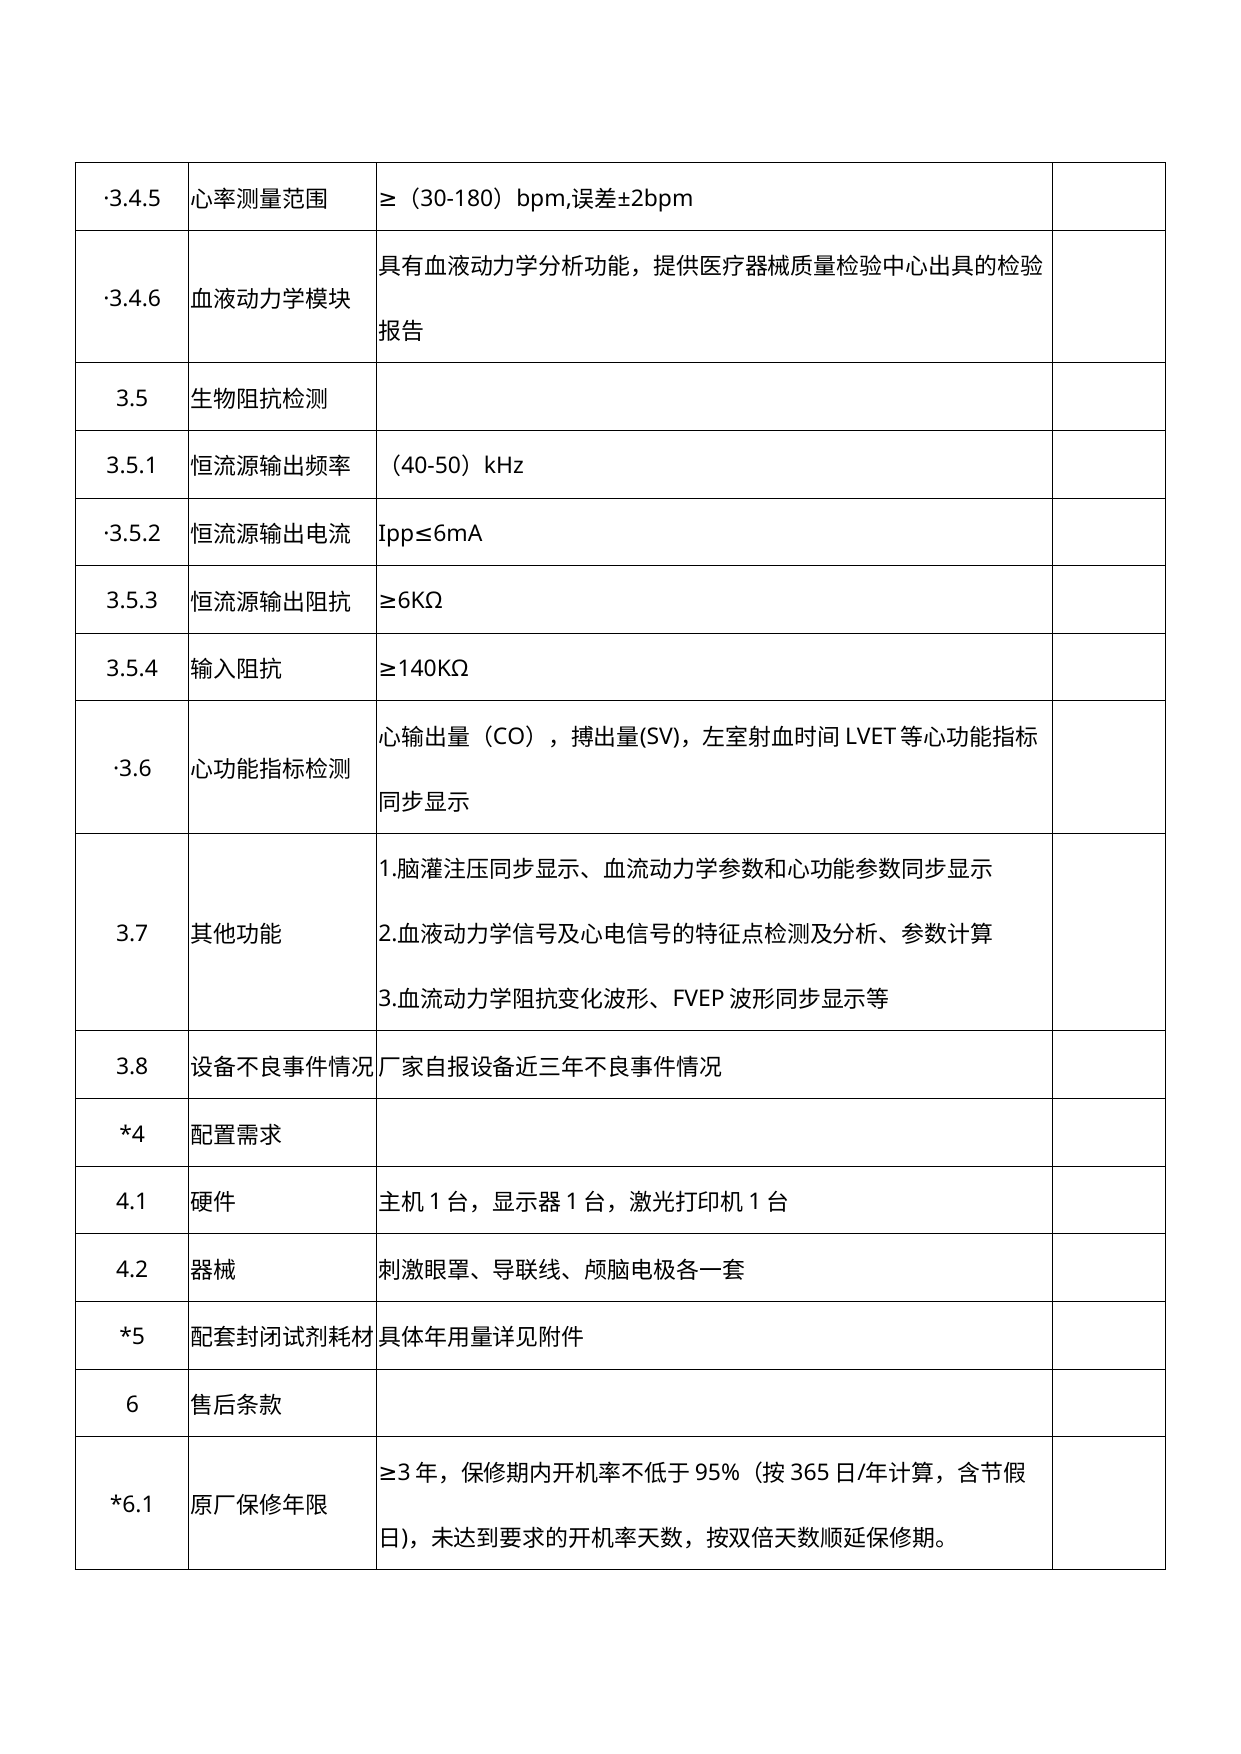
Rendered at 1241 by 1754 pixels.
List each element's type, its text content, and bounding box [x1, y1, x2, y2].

table_cell [1053, 1234, 1165, 1301]
table_cell 心输出量（CO），搏出量(SV)，左室射血时间LVET等心功能指标同步显示 [377, 701, 1052, 833]
table_cell 原厂保修年限 [189, 1437, 376, 1569]
table_cell [377, 363, 1052, 430]
table_cell 4.1 [76, 1167, 188, 1233]
table_cell 恒流源输出电流 [189, 499, 376, 565]
table_cell [1053, 701, 1165, 833]
table_cell 主机1台，显示器1台，激光打印机1台 [377, 1167, 1052, 1233]
table_cell 配置需求 [189, 1099, 376, 1166]
table_cell [1053, 231, 1165, 362]
table_cell 3.5.3 [76, 566, 188, 633]
table_cell 配套封闭试剂耗材 [189, 1302, 376, 1368]
table_cell ·3.4.5 [76, 163, 188, 229]
table_cell [1053, 1167, 1165, 1233]
table_cell *6.1 [76, 1437, 188, 1569]
table_cell [1053, 834, 1165, 1030]
table_cell 输入阻抗 [189, 634, 376, 700]
table_cell *5 [76, 1302, 188, 1368]
table_cell ≥6KΩ [377, 566, 1052, 633]
table_cell [1053, 499, 1165, 565]
table_cell 具有血液动力学分析功能，提供医疗器械质量检验中心出具的检验报告 [377, 231, 1052, 362]
table_cell ·3.5.2 [76, 499, 188, 565]
table_cell ·3.4.6 [76, 231, 188, 362]
table_cell 刺激眼罩、导联线、颅脑电极各一套 [377, 1234, 1052, 1301]
table_cell [1053, 566, 1165, 633]
table_cell （40-50）kHz [377, 431, 1052, 497]
table_cell Ipp≤6mA [377, 499, 1052, 565]
table_cell [1053, 1370, 1165, 1436]
table_cell 恒流源输出频率 [189, 431, 376, 497]
table_cell 生物阻抗检测 [189, 363, 376, 430]
table_cell 器械 [189, 1234, 376, 1301]
table_cell 1.脑灌注压同步显示、血流动力学参数和心功能参数同步显示 2.血液动力学信号及心电信号的特征点检测及分析、参数计算 3.血流动力学阻抗变化波形、FVEP波形同步显示等 [377, 834, 1052, 1030]
table_cell 硬件 [189, 1167, 376, 1233]
table_cell [377, 1099, 1052, 1166]
table_cell [1053, 1099, 1165, 1166]
table_cell *4 [76, 1099, 188, 1166]
table_cell 3.8 [76, 1031, 188, 1098]
table_cell [1053, 634, 1165, 700]
table_cell 售后条款 [189, 1370, 376, 1436]
table_cell [377, 1370, 1052, 1436]
table_cell 3.5.4 [76, 634, 188, 700]
table_cell [1053, 1302, 1165, 1368]
table_cell 厂家自报设备近三年不良事件情况 [377, 1031, 1052, 1098]
table_cell 心功能指标检测 [189, 701, 376, 833]
table_cell ≥（30-180）bpm,误差±2bpm [377, 163, 1052, 229]
table_cell [1053, 1031, 1165, 1098]
table_cell 恒流源输出阻抗 [189, 566, 376, 633]
table_cell [1053, 163, 1165, 229]
table_cell 具体年用量详见附件 [377, 1302, 1052, 1368]
table_cell 3.5.1 [76, 431, 188, 497]
table_cell ≥140KΩ [377, 634, 1052, 700]
table_cell [1053, 363, 1165, 430]
table_cell 心率测量范围 [189, 163, 376, 229]
table_cell 设备不良事件情况 [189, 1031, 376, 1098]
table_cell ·3.6 [76, 701, 188, 833]
table_cell 血液动力学模块 [189, 231, 376, 362]
table_cell [1053, 431, 1165, 497]
table_cell ≥3年，保修期内开机率不低于95%（按365日/年计算，含节假日)，未达到要求的开机率天数，按双倍天数顺延保修期。 [377, 1437, 1052, 1569]
table_cell 3.5 [76, 363, 188, 430]
table_cell 6 [76, 1370, 188, 1436]
table_cell 其他功能 [189, 834, 376, 1030]
table_cell [1053, 1437, 1165, 1569]
table_cell 3.7 [76, 834, 188, 1030]
table_cell 4.2 [76, 1234, 188, 1301]
